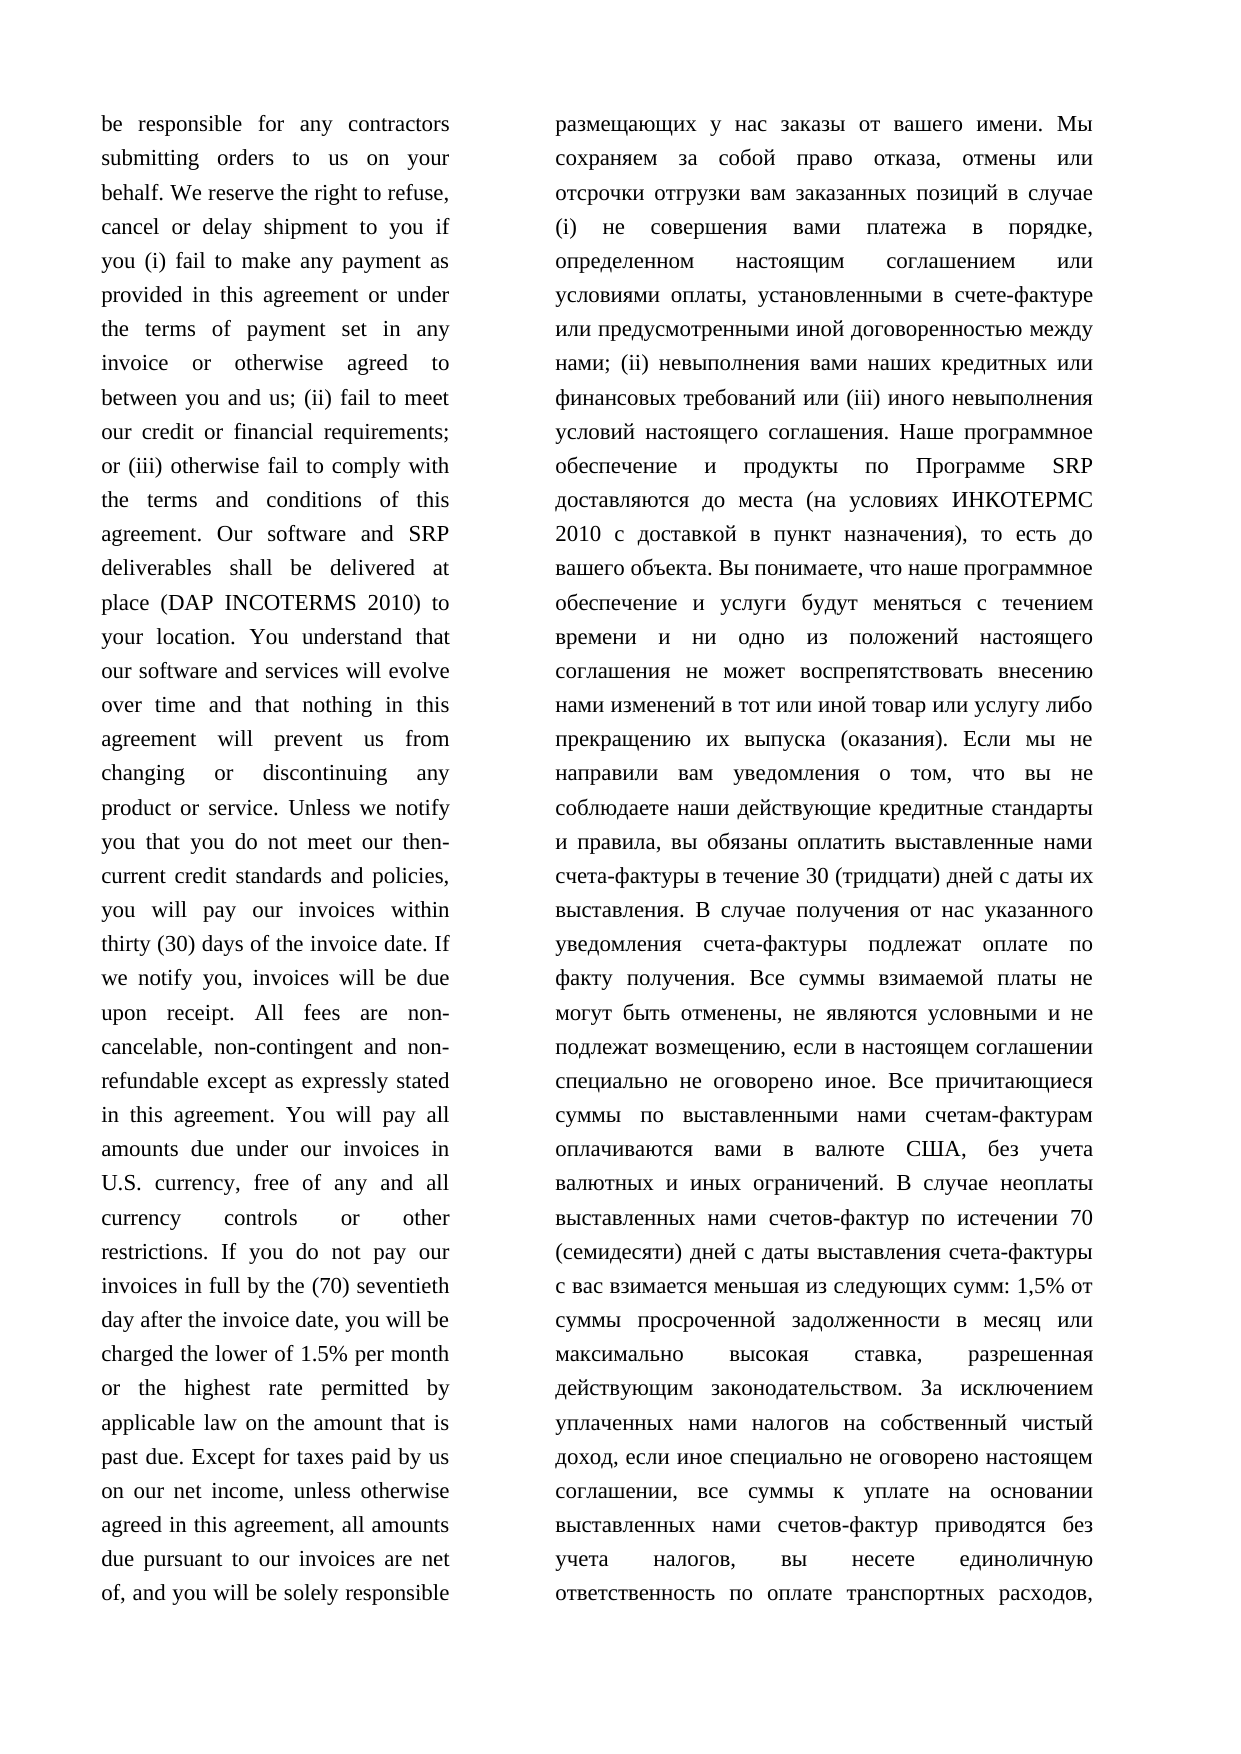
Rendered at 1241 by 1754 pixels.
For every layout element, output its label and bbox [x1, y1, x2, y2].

table_cell [75, 98, 1169, 1606]
